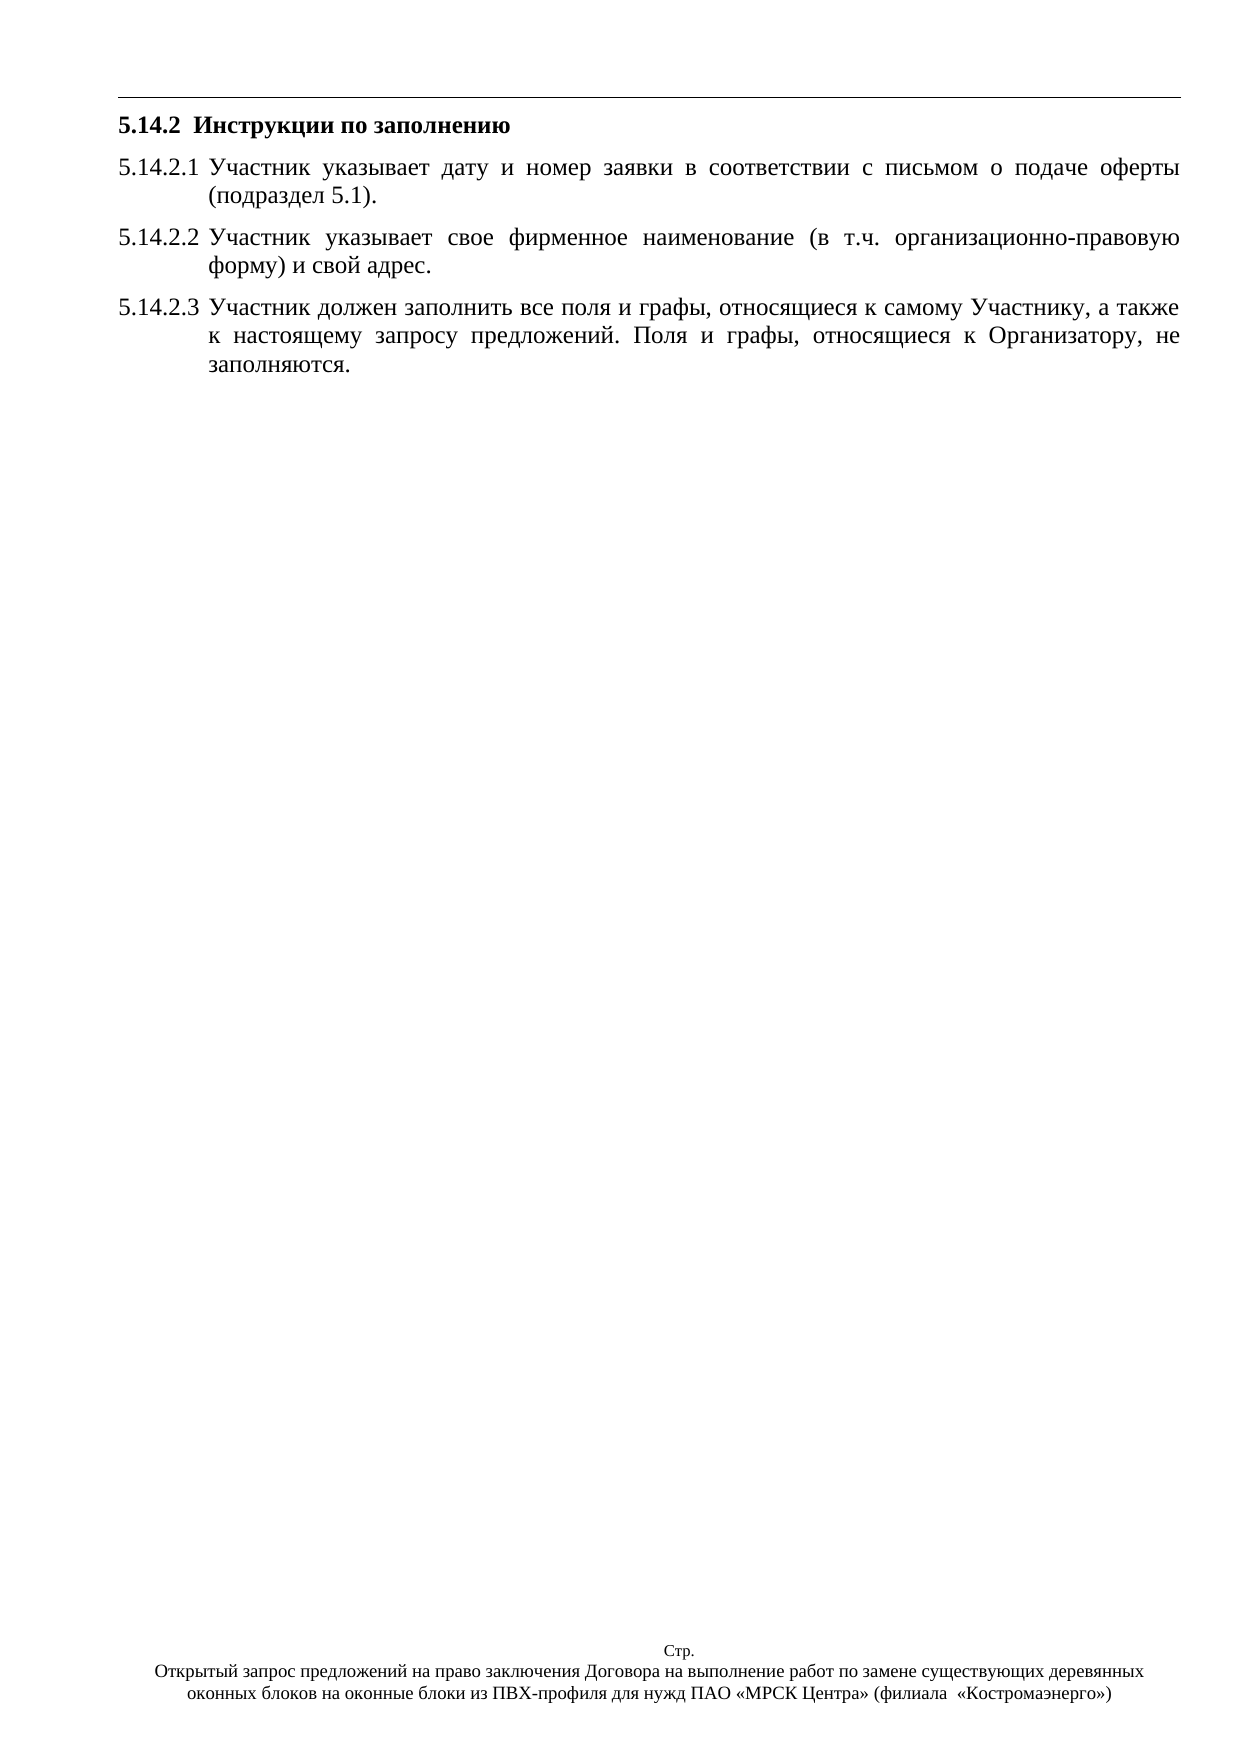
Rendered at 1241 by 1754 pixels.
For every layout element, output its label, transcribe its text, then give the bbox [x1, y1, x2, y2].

list Участник указывает свое фирменное наименование (в т.ч. организационно-правовую форму) и свой адрес. [118, 222, 1181, 279]
list Участник должен заполнить все поля и графы, относящиеся к самому Участнику, а также к настоящему запросу предложений. Поля и графы, относящиеся к Организатору, не заполняются. [118, 292, 1181, 378]
list Участник указывает дату и номер заявки в соответствии с письмом о подаче оферты (подраздел 5.1). [118, 152, 1181, 209]
subtitle Инструкции по заполнению [118, 111, 1181, 139]
